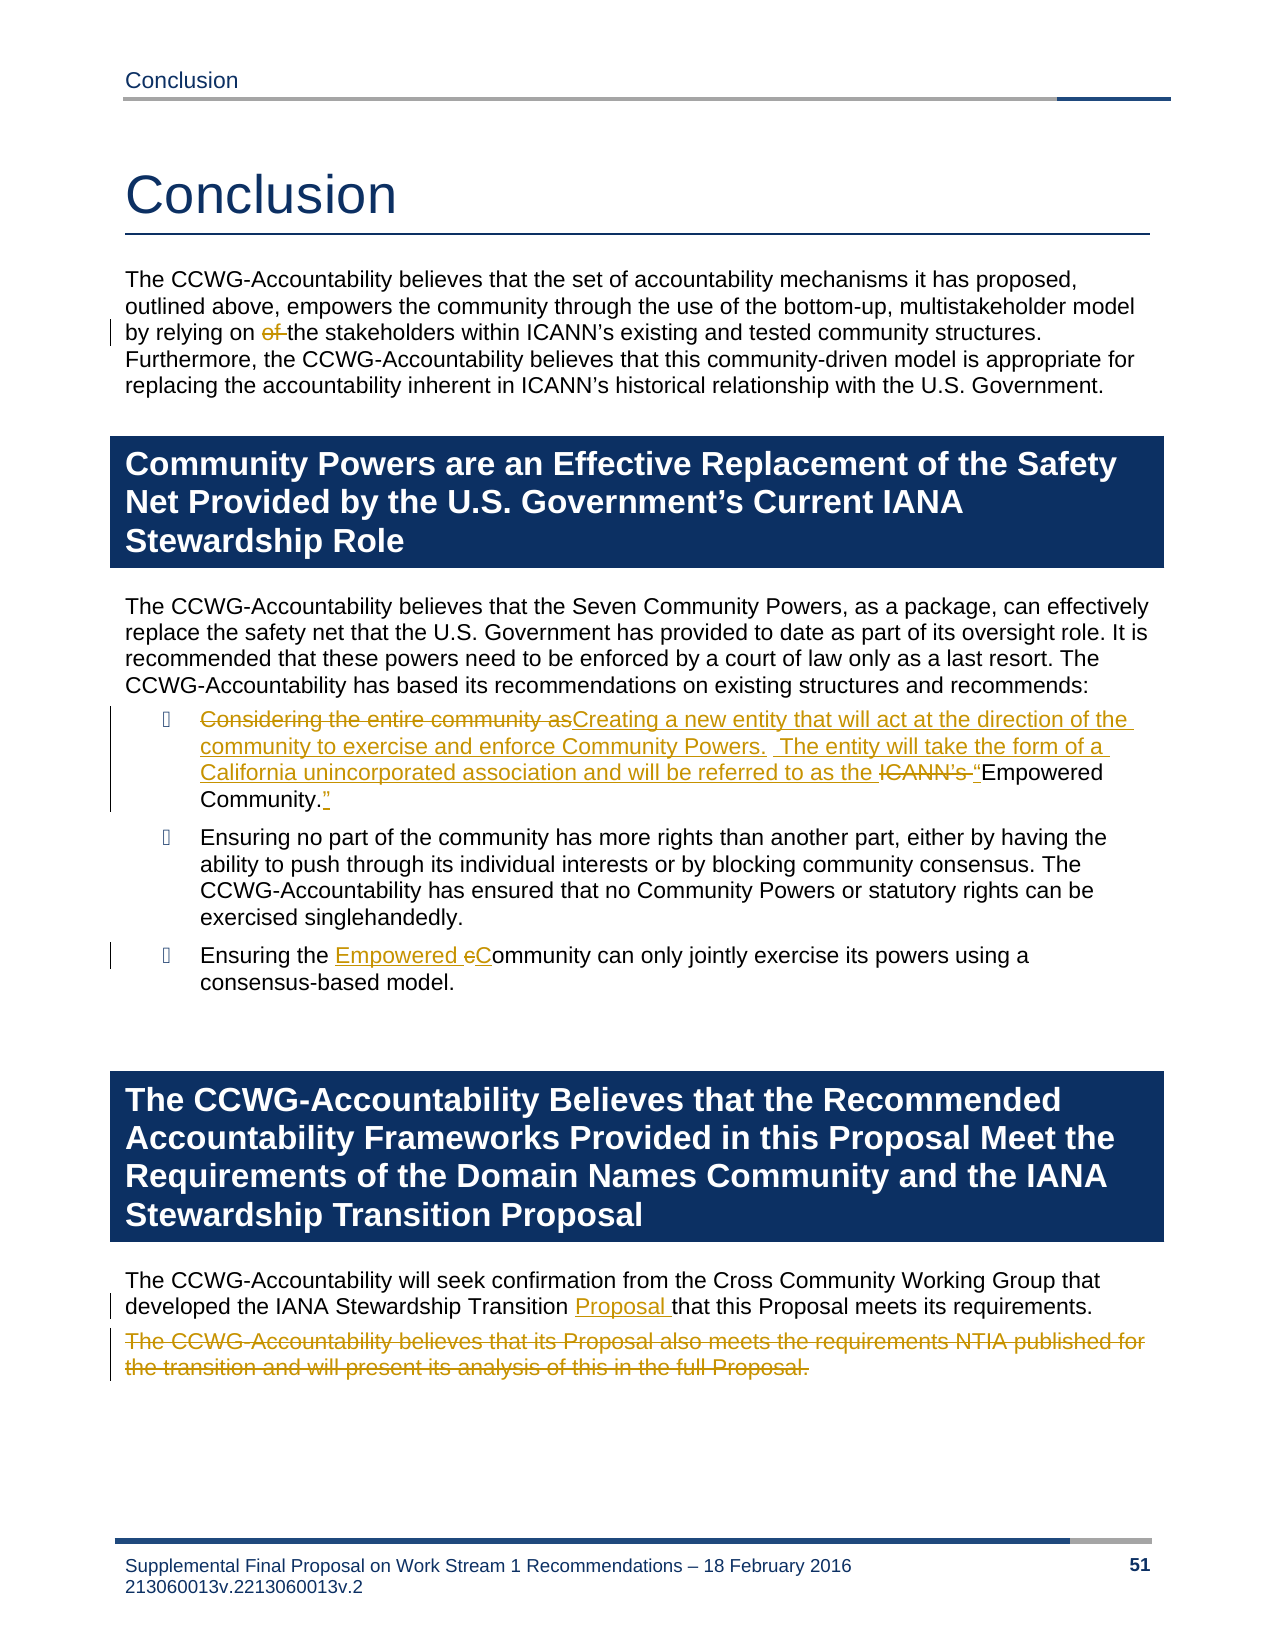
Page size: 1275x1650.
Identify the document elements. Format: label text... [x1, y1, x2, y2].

subtitle Community Powers are an Effective Replacement of the Safety Net Provided by the U.S. Government’s Current IANA Stewardship Role [117, 442, 1158, 561]
list Empowered Community. [162, 706, 1150, 812]
text The CCWG-Accountability will seek confirmation from the Cross Community Working Group that developed the IANA Stewardship Transition that this Proposal meets its requirements. [125, 1267, 1150, 1319]
list Ensuring the ommunity can only jointly exercise its powers using a consensus-based model. [162, 942, 1150, 995]
subtitle The CCWG-Accountability Believes that the Recommended Accountability Frameworks Provided in this Proposal Meet the Requirements of the Domain Names Community and the IANA Stewardship Transition Proposal [117, 1078, 1158, 1236]
title Conclusion [125, 162, 1150, 233]
text The CCWG-Accountability believes that the set of accountability mechanisms it has proposed, outlined above, empowers the community through the use of the bottom-up, multistakeholder model by relying on the stakeholders within ICANN’s existing and tested community structures. Furthermore, the CCWG-Accountability believes that this community-driven model is appropriate for replacing the accountability inherent in ICANN’s historical relationship with the U.S. Government. [125, 266, 1150, 398]
list Ensuring no part of the community has more rights than another part, either by having the ability to push through its individual interests or by blocking community consensus. The CCWG-Accountability has ensured that no Community Powers or statutory rights can be exercised singlehandedly. [162, 824, 1150, 930]
text The CCWG-Accountability believes that the Seven Community Powers, as a package, can effectively replace the safety net that the U.S. Government has provided to date as part of its oversight role. It is recommended that these powers need to be enforced by a court of law only as a last resort. The CCWG-Accountability has based its recommendations on existing structures and recommends: [125, 593, 1150, 698]
